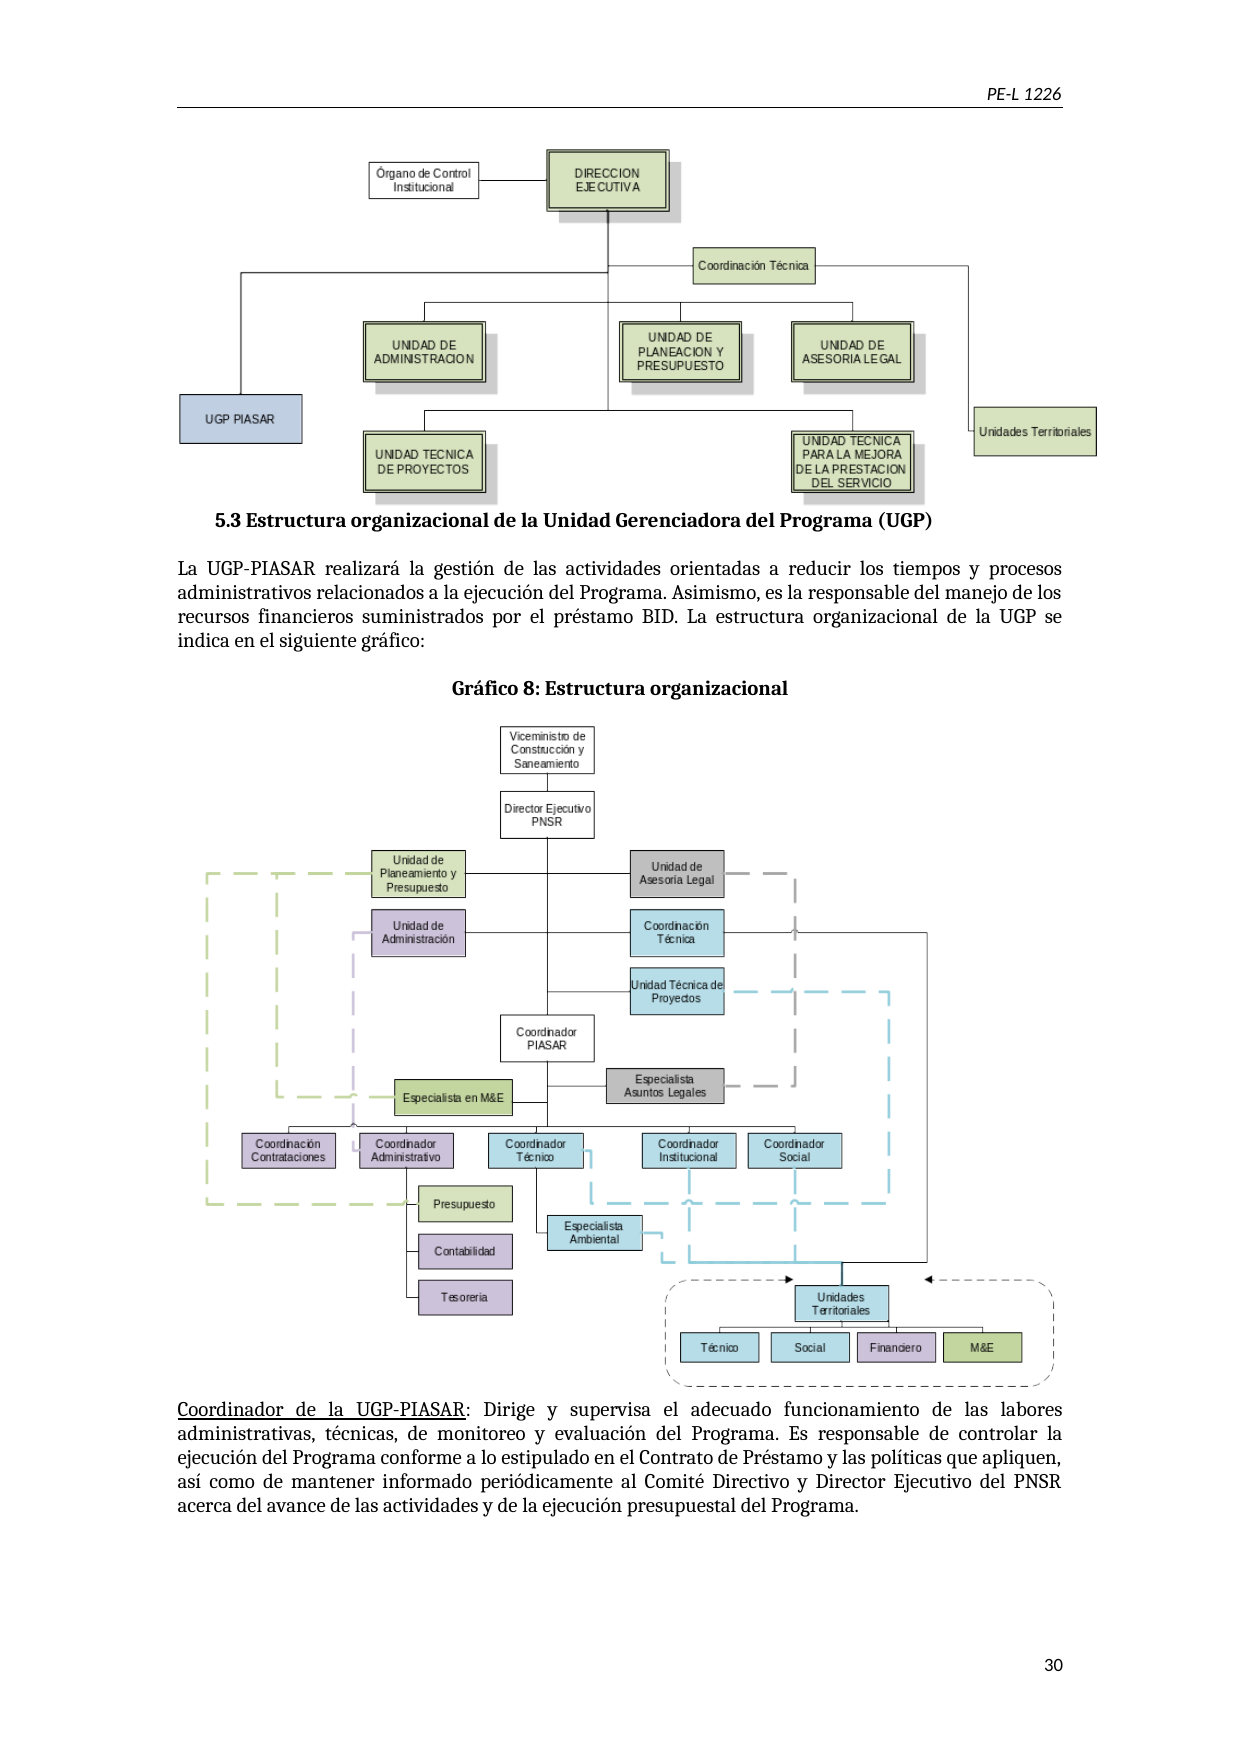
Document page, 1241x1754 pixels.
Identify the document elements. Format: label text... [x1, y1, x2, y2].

list 5.3 Estructura organizacional de la Unidad Gerenciadora del Programa (UGP) [177, 509, 1063, 533]
text La UGP-PIASAR realizará la gestión de las actividades orientadas a reducir los tiempos y procesos administrativos relacionados a la ejecución del Programa. Asimismo, es la responsable del manejo de los recursos financieros suministrados por el préstamo BID. La estructura organizacional de la UGP se indica en el siguiente gráfico: [177, 557, 1063, 653]
text Coordinador de la UGP-PIASAR: Dirige y supervisa el adecuado funcionamiento de las labores administrativas, técnicas, de monitoreo y evaluación del Programa. Es responsable de controlar la ejecución del Programa conforme a lo estipulado en el Contrato de Préstamo y las políticas que apliquen, así como de mantener informado periódicamente al Comité Directivo y Director Ejecutivo del PNSR acerca del avance de las actividades y de la ejecución presupuestal del Programa. [177, 1398, 1063, 1518]
text Gráfico 8: Estructura organizacional [177, 677, 1063, 701]
